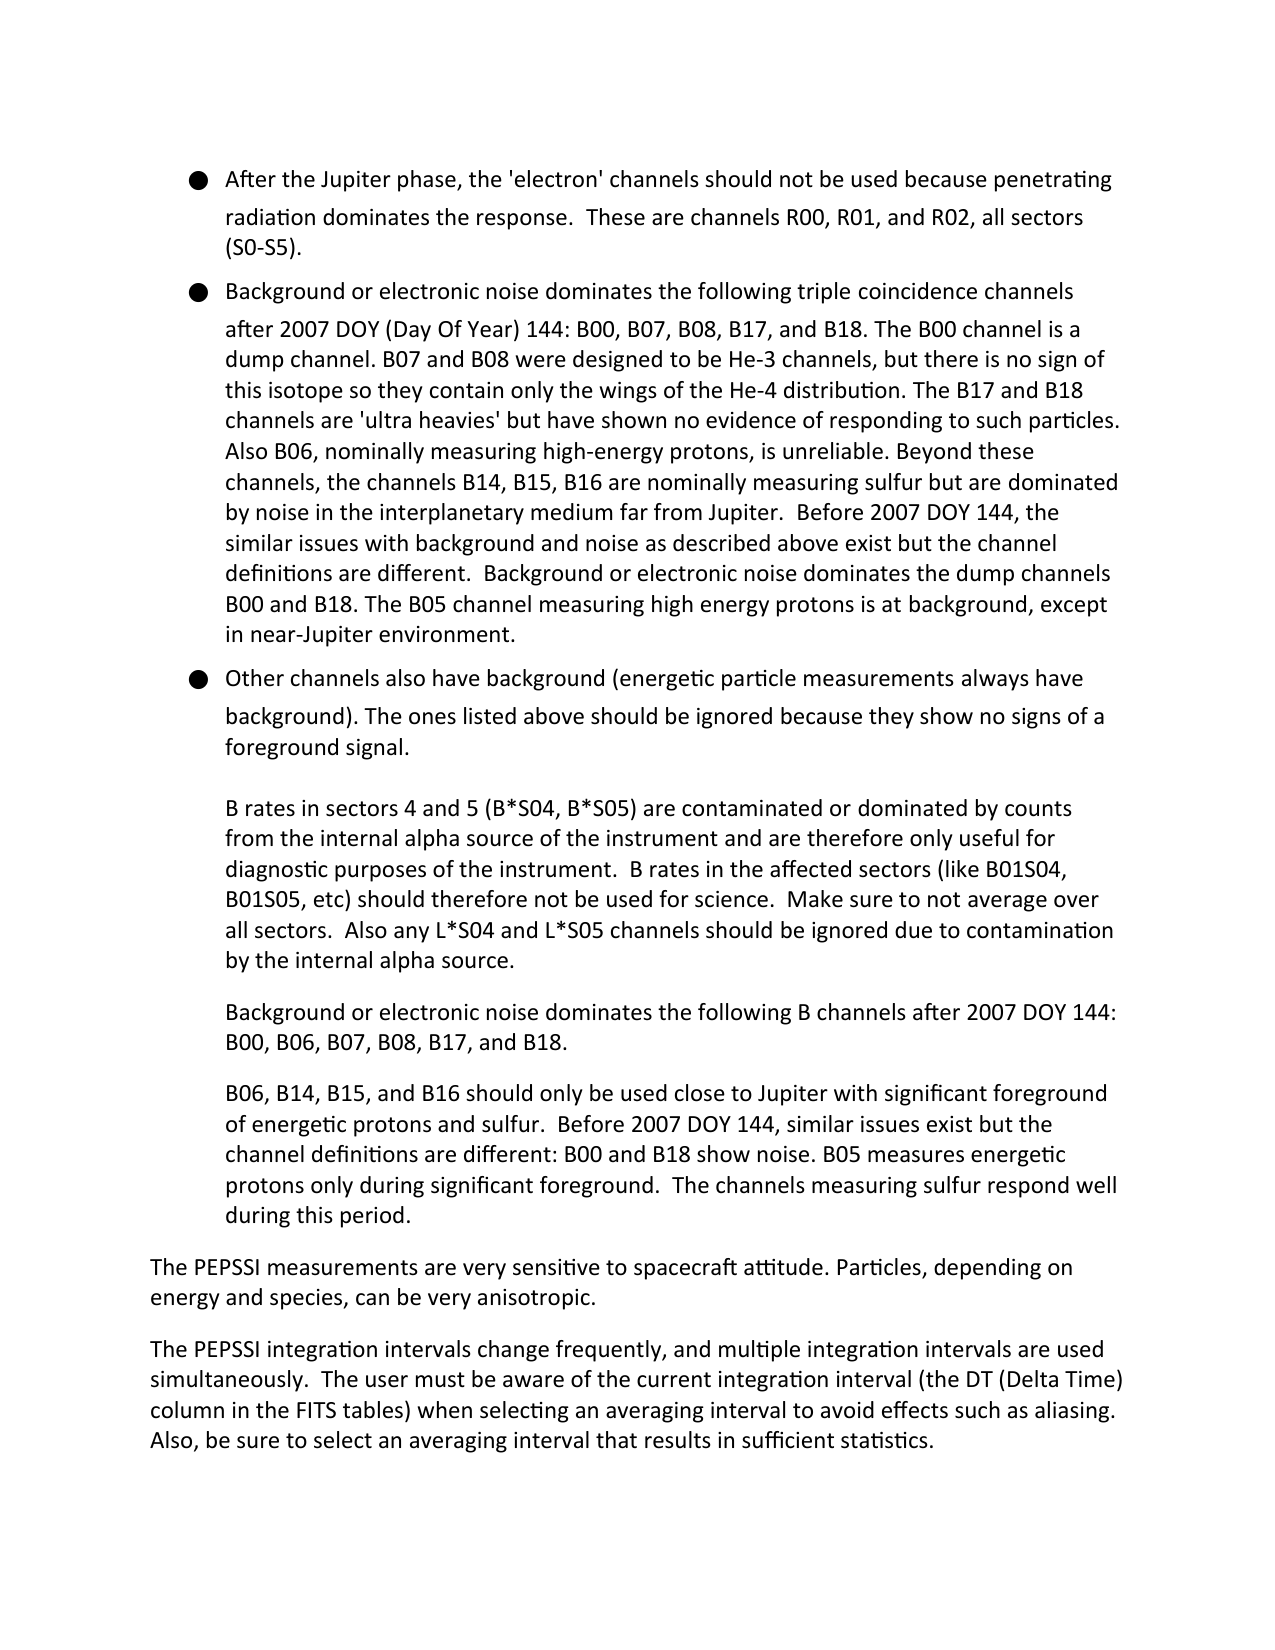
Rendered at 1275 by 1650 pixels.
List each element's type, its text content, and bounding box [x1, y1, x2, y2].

list Background or electronic noise dominates the following triple coincidence channels after 2007 DOY (Day Of Year) 144: B00, B07, B08, B17, and B18. The B00 channel is a dump channel. B07 and B08 were designed to be He-3 channels, but there is no sign of this isotope so they contain only the wings of the He-4 distribution. The B17 and B18 channels are 'ultra heavies' but have shown no evidence of responding to such particles. Also B06, nominally measuring high-energy protons, is unreliable. Beyond these channels, the channels B14, B15, B16 are nominally measuring sulfur but are dominated by noise in the interplanetary medium far from Jupiter. Before 2007 DOY 144, the similar issues with background and noise as described above exist but the channel definitions are different. Background or electronic noise dominates the dump channels B00 and B18. The B05 channel measuring high energy protons is at background, except in near-Jupiter environment. [187, 262, 1125, 649]
text The PEPSSI measurements are very sensitive to spacecraft attitude. Particles, depending on energy and species, can be very anisotropic. [150, 1251, 1125, 1312]
text B rates in sectors 4 and 5 (B*S04, B*S05) are contaminated or dominated by counts from the internal alpha source of the instrument and are therefore only useful for diagnostic purposes of the instrument. B rates in the affected sectors (like B01S04, B01S05, etc) should therefore not be used for science. Make sure to not average over all sectors. Also any L*S04 and L*S05 channels should be ignored due to contamination by the internal alpha source. [225, 792, 1125, 975]
list Other channels also have background (energetic particle measurements always have background). The ones listed above should be ignored because they show no signs of a foreground signal. [187, 649, 1125, 762]
text Background or electronic noise dominates the following B channels after 2007 DOY 144: B00, B06, B07, B08, B17, and B18. [225, 996, 1125, 1057]
list After the Jupiter phase, the 'electron' channels should not be used because penetrating radiation dominates the response. These are channels R00, R01, and R02, all sectors (S0-S5). [187, 150, 1125, 262]
text The PEPSSI integration intervals change frequently, and multiple integration intervals are used simultaneously. The user must be aware of the current integration interval (the DT (Delta Time) column in the FITS tables) when selecting an averaging interval to avoid effects such as aliasing. Also, be sure to select an averaging interval that results in sufficient statistics. [150, 1333, 1125, 1455]
text B06, B14, B15, and B16 should only be used close to Jupiter with significant foreground of energetic protons and sulfur. Before 2007 DOY 144, similar issues exist but the channel definitions are different: B00 and B18 show noise. B05 measures energetic protons only during significant foreground. The channels measuring sulfur respond well during this period. [225, 1078, 1125, 1231]
